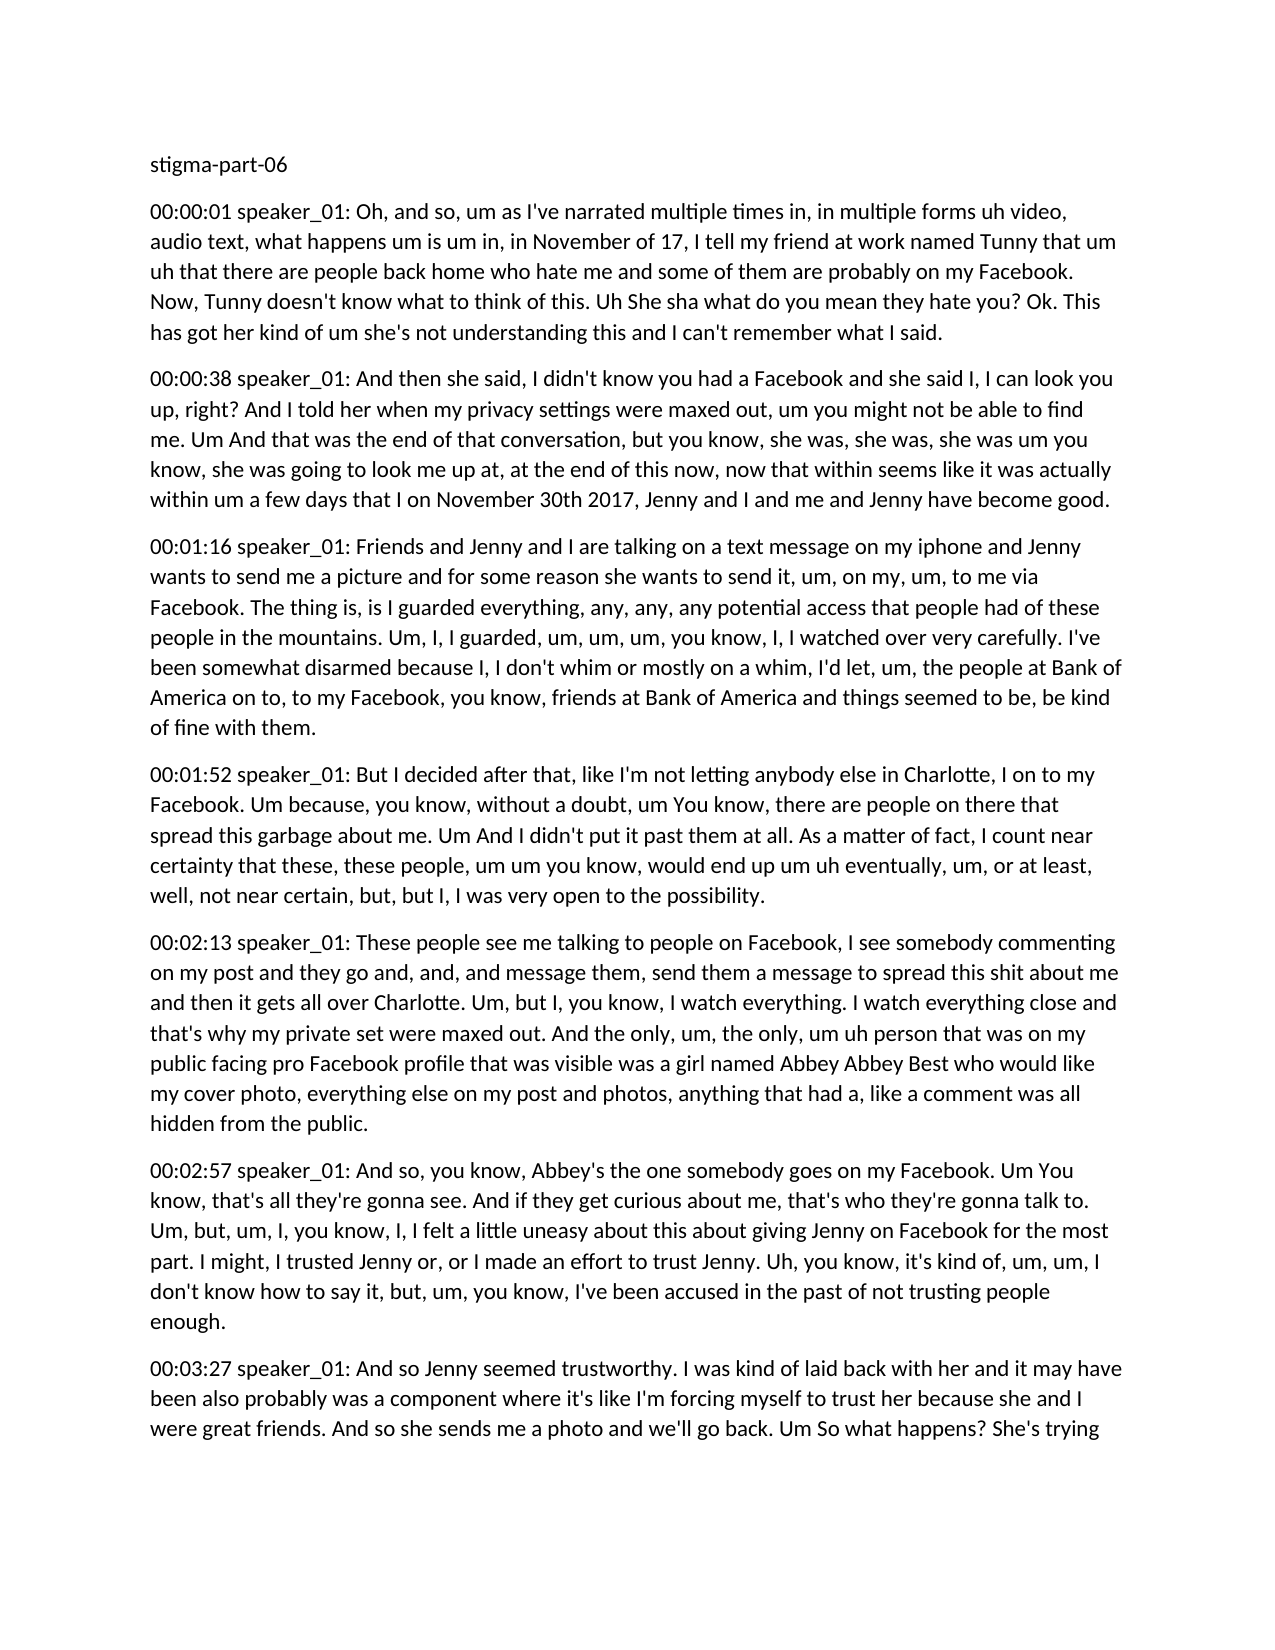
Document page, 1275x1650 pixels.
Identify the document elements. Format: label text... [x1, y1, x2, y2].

text 00:02:13 speaker_01: These people see me talking to people on Facebook, I see somebody commenting on my post and they go and, and, and message them, send them a message to spread this shit about me and then it gets all over Charlotte. Um, but I, you know, I watch everything. I watch everything close and that's why my private set were maxed out. And the only, um, the only, um uh person that was on my public facing pro Facebook profile that was visible was a girl named Abbey Abbey Best who would like my cover photo, everything else on my post and photos, anything that had a, like a comment was all hidden from the public. [150, 928, 1125, 1137]
text 00:02:57 speaker_01: And so, you know, Abbey's the one somebody goes on my Facebook. Um You know, that's all they're gonna see. And if they get curious about me, that's who they're gonna talk to. Um, but, um, I, you know, I, I felt a little uneasy about this about giving Jenny on Facebook for the most part. I might, I trusted Jenny or, or I made an effort to trust Jenny. Uh, you know, it's kind of, um, um, I don't know how to say it, but, um, you know, I've been accused in the past of not trusting people enough. [150, 1156, 1125, 1335]
text stigma-part-06 [150, 150, 1125, 178]
text 00:01:16 speaker_01: Friends and Jenny and I are talking on a text message on my iphone and Jenny wants to send me a picture and for some reason she wants to send it, um, on my, um, to me via Facebook. The thing is, is I guarded everything, any, any, any potential access that people had of these people in the mountains. Um, I, I guarded, um, um, um, you know, I, I watched over very carefully. I've been somewhat disarmed because I, I don't whim or mostly on a whim, I'd let, um, the people at Bank of America on to, to my Facebook, you know, friends at Bank of America and things seemed to be, be kind of fine with them. [150, 532, 1125, 742]
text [150, 1354, 1125, 1443]
text 00:01:52 speaker_01: But I decided after that, like I'm not letting anybody else in Charlotte, I on to my Facebook. Um because, you know, without a doubt, um You know, there are people on there that spread this garbage about me. Um And I didn't put it past them at all. As a matter of fact, I count near certainty that these, these people, um um you know, would end up um uh eventually, um, or at least, well, not near certain, but, but I, I was very open to the possibility. [150, 760, 1125, 909]
text 00:00:38 speaker_01: And then she said, I didn't know you had a Facebook and she said I, I can look you up, right? And I told her when my privacy settings were maxed out, um you might not be able to find me. Um And that was the end of that conversation, but you know, she was, she was, she was um you know, she was going to look me up at, at the end of this now, now that within seems like it was actually within um a few days that I on November 30th 2017, Jenny and I and me and Jenny have become good. [150, 364, 1125, 513]
text 00:00:01 speaker_01: Oh, and so, um as I've narrated multiple times in, in multiple forms uh video, audio text, what happens um is um in, in November of 17, I tell my friend at work named Tunny that um uh that there are people back home who hate me and some of them are probably on my Facebook. Now, Tunny doesn't know what to think of this. Uh She sha what do you mean they hate you? Ok. This has got her kind of um she's not understanding this and I can't remember what I said. [150, 197, 1125, 346]
